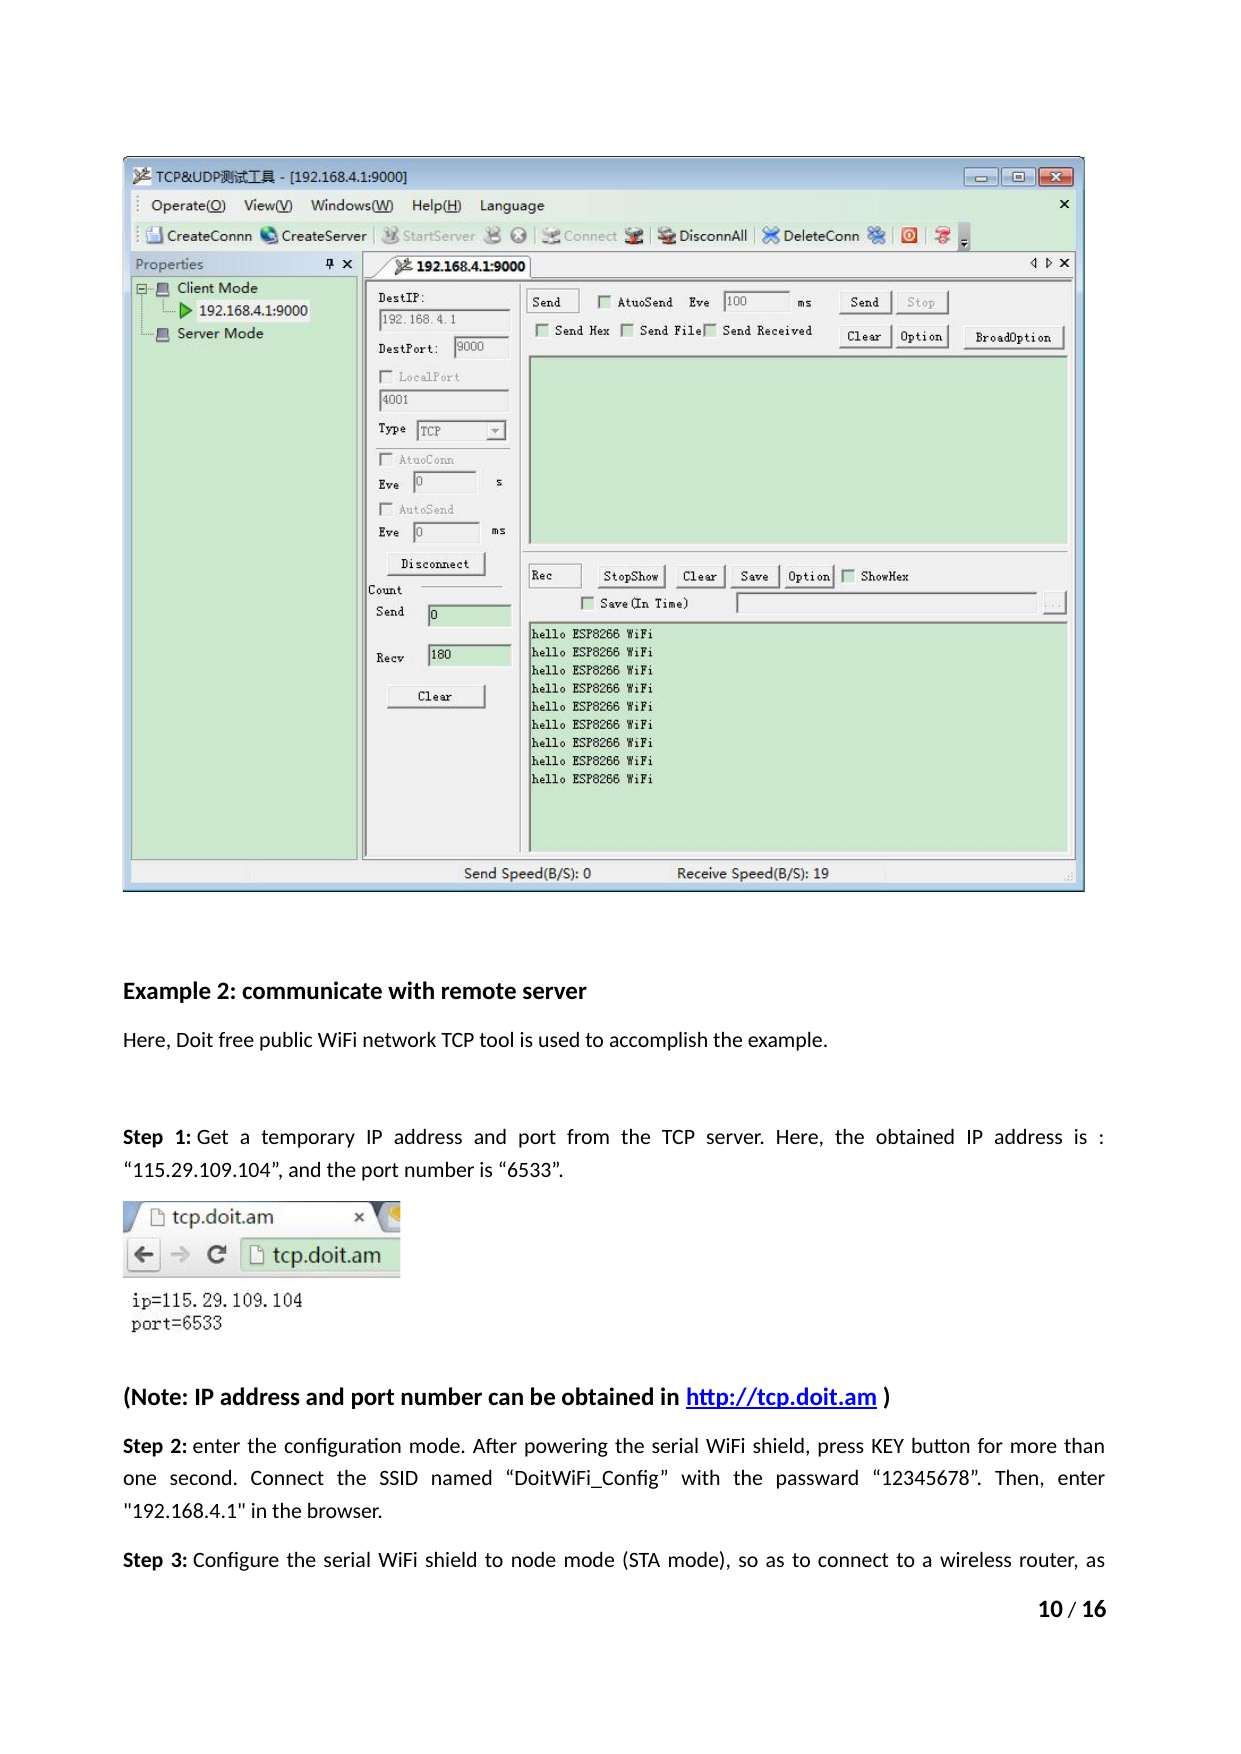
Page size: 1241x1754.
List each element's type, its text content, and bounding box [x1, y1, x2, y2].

picture [122, 156, 1085, 892]
picture [122, 1201, 401, 1360]
text (Note: IP address and port number can be obtained in http://tcp.doit.am ) [123, 1380, 1106, 1413]
text Step 1: Get a temporary IP address and port from the TCP server. Here, the obtained IP address is : “115.29.109.104”, and the port number is “6533”. [123, 1120, 1106, 1185]
text Step 2: enter the configuration mode. After powering the serial WiFi shield, press KEY button for more than one second. Connect the SSID named “DoitWiFi_Config” with the passward “12345678”. Then, enter "192.168.4.1" in the browser. [123, 1429, 1106, 1527]
text Example 2: communicate with remote server [123, 974, 1106, 1007]
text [123, 1543, 1106, 1575]
text Here, Doit free public WiFi network TCP tool is used to accomplish the example. [123, 1023, 1106, 1055]
